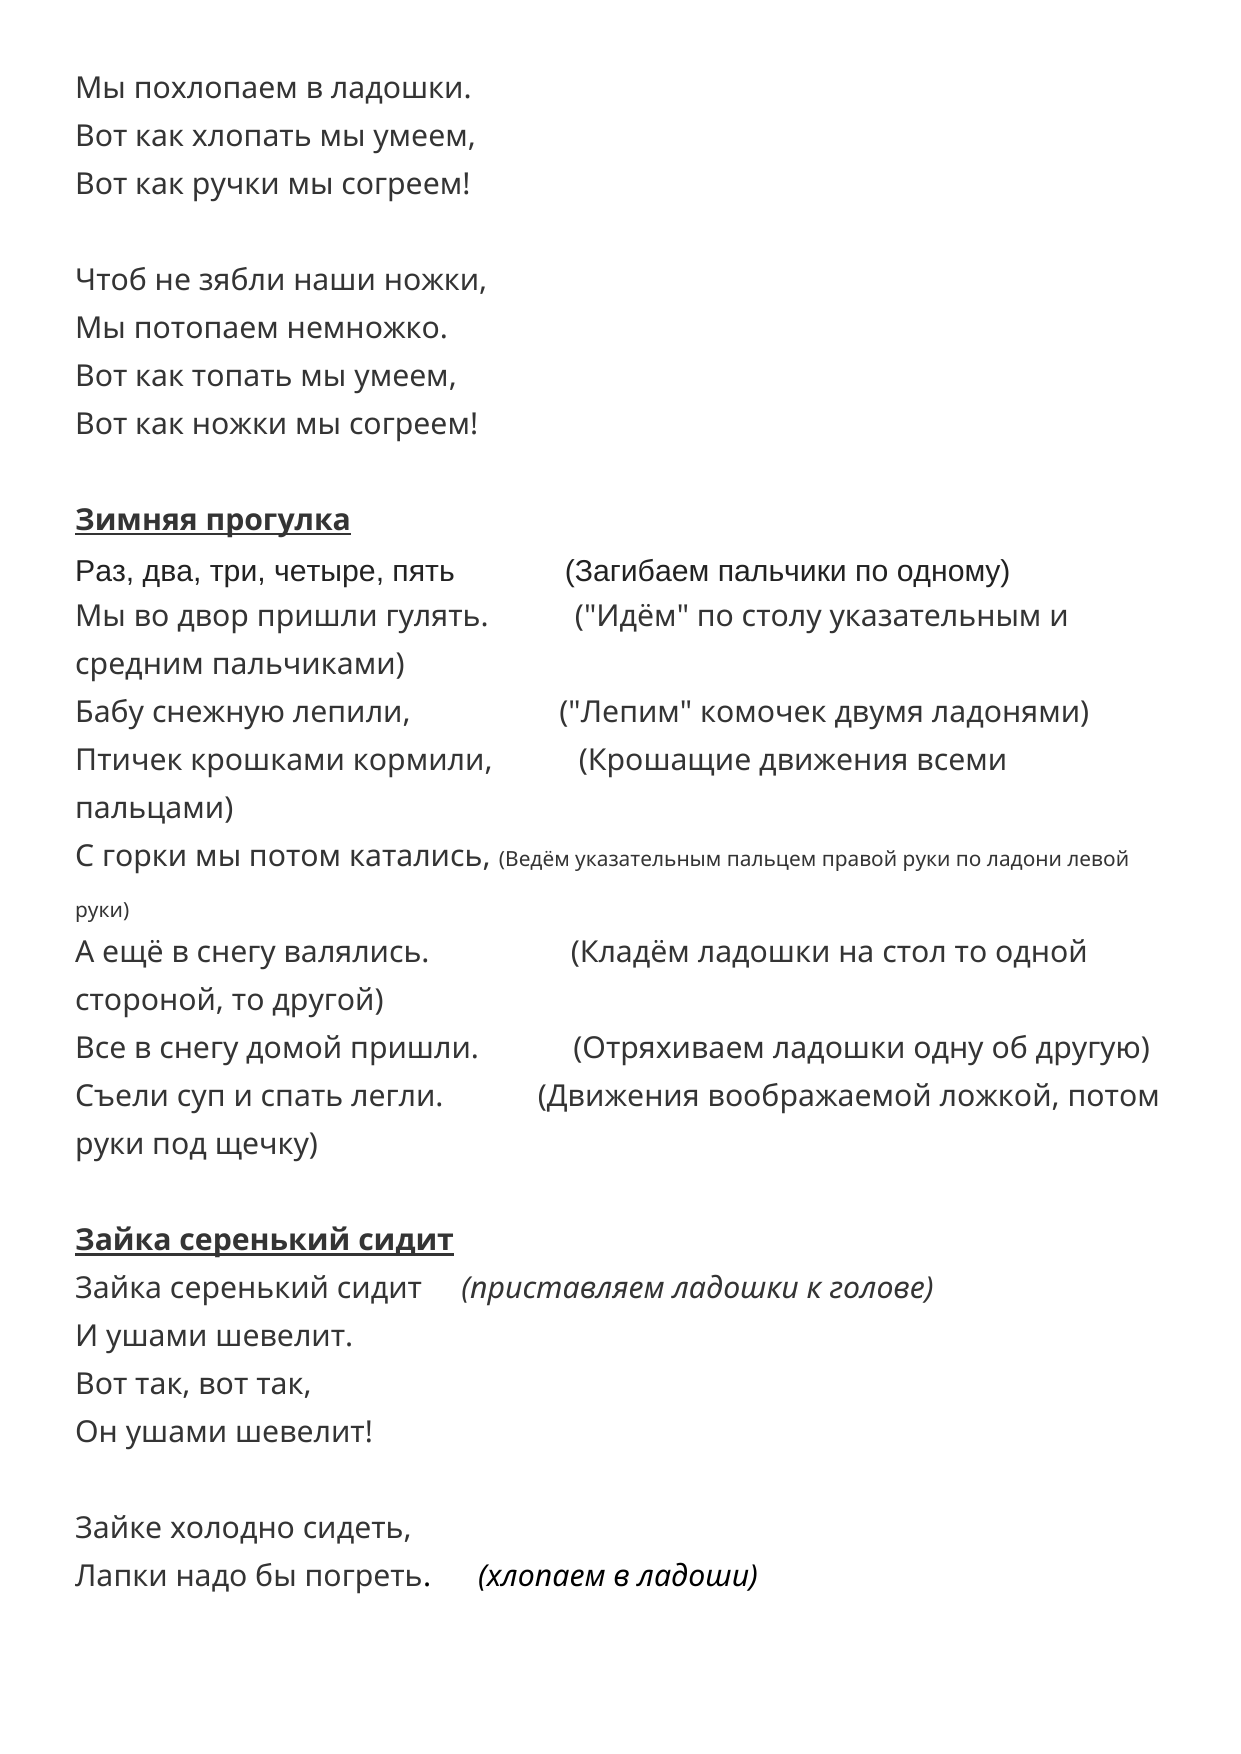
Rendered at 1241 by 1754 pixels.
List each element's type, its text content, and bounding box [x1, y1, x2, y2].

text А ещё в снегу валялись. (Кладём ладошки на стол то одной стороной, то другой) [75, 923, 1165, 1019]
text Птичек крошками кормили, (Крошащие движения всеми пальцами) [75, 731, 1165, 827]
text Раз, два, три, четыре, пять (Загибаем пальчики по одному) [75, 539, 1165, 587]
text Зайке холодно сидеть, Лапки надо бы погреть. (хлопаем в ладоши) [75, 1452, 1165, 1596]
text Зайка серенький сидит [75, 1212, 1165, 1259]
text Вот так, вот так, [75, 1356, 1165, 1404]
text Съели суп и спать легли. (Движения воображаемой ложкой, потом руки под щечку) [75, 1067, 1165, 1163]
text Зимняя прогулка [75, 491, 1165, 539]
text Бабу снежную лепили, ("Лепим" комочек двумя ладонями) [75, 683, 1165, 731]
text Мы во двор пришли гулять. ("Идём" по столу указательным и средним пальчиками) [75, 587, 1165, 683]
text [75, 59, 1165, 203]
text Зайка серенький сидит (приставляем ладошки к голове) И ушами шевелит. [75, 1259, 1165, 1356]
text Он ушами шевелит! [75, 1404, 1165, 1452]
text С горки мы потом катались, (Ведём указательным пальцем правой руки по ладони левой руки) [75, 827, 1165, 923]
text Чтоб не зябли наши ножки, Мы потопаем немножко. Вот как топать мы умеем, Вот как ножки мы согреем! [75, 203, 1165, 443]
text Все в снегу домой пришли. (Отряхиваем ладошки одну об другую) [75, 1019, 1165, 1067]
